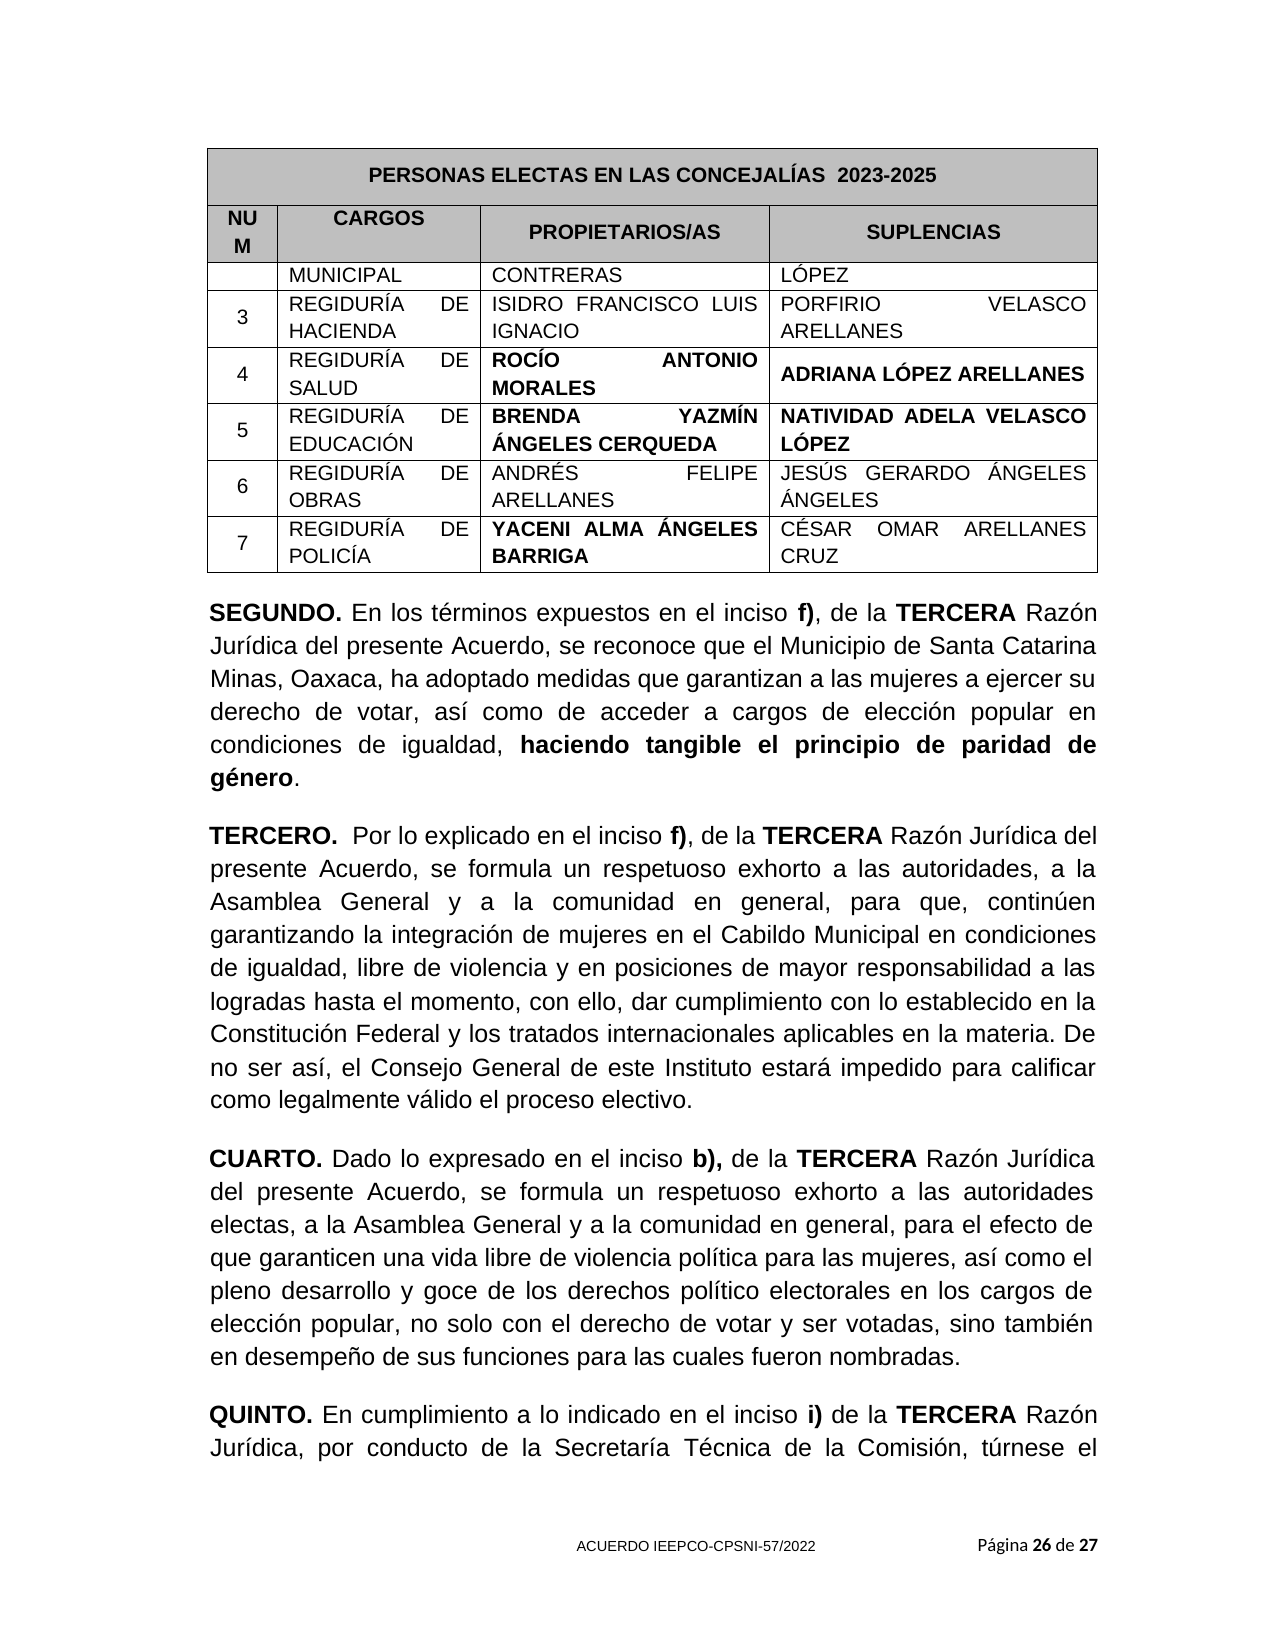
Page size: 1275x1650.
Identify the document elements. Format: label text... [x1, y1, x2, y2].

table_cell 2 [208, 263, 277, 290]
table_cell BRENDA YAZMÍN ÁNGELES CERQUEDA [481, 404, 769, 459]
table_cell SINDICATURA MUNICIPAL [278, 263, 480, 290]
table_cell REGIDURÍA DE SALUD [278, 348, 480, 403]
table_cell 5 [208, 404, 277, 459]
table_cell CARGOS [278, 206, 480, 262]
text CUARTO. Dado lo expresado en el inciso b), de la TERCERA Razón Jurídica del presente Acuerdo, se formula un respetuoso exhorto a las autoridades electas, a la Asamblea General y a la comunidad en general, para el efecto de que garanticen una vida libre de violencia política para las mujeres, así como el pleno desarrollo y goce de los derechos político electorales en los cargos de elección popular, no solo con el derecho de votar y ser votadas, sino también en desempeño de sus funciones para las cuales fueron nombradas. [209, 1143, 1095, 1370]
table_cell REGIDURÍA DE EDUCACIÓN [278, 404, 480, 459]
table_cell DONATO LÓPEZ CONTRERAS [481, 263, 769, 290]
table_cell ADRIANA LÓPEZ ARELLANES [770, 348, 1097, 403]
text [209, 1400, 1098, 1461]
table_cell REGIDURÍA DE HACIENDA [278, 291, 480, 347]
table_cell REGIDURÍA DE OBRAS [278, 461, 480, 516]
table_cell YACENI ALMA ÁNGELES BARRIGA [481, 517, 769, 572]
table_cell JESÚS GERARDO ÁNGELES ÁNGELES [770, 461, 1097, 516]
table_cell 3 [208, 291, 277, 347]
table_cell FELICIANO ABEL SÁNCHEZ LÓPEZ [770, 263, 1097, 290]
table_cell 6 [208, 461, 277, 516]
table_cell 4 [208, 348, 277, 403]
table_cell ROCÍO ANTONIO MORALES [481, 348, 769, 403]
table_cell REGIDURÍA DE POLICÍA [278, 517, 480, 572]
text SEGUNDO. En los términos expuestos en el inciso f), de la TERCERA Razón Jurídica del presente Acuerdo, se reconoce que el Municipio de Santa Catarina Minas, Oaxaca, ha adoptado medidas que garantizan a las mujeres a ejercer su derecho de votar, así como de acceder a cargos de elección popular en condiciones de igualdad, haciendo tangible el principio de paridad de género. [209, 598, 1098, 792]
table_cell PORFIRIO VELASCO ARELLANES [770, 291, 1097, 347]
text TERCERO. Por lo explicado en el inciso f), de la TERCERA Razón Jurídica del presente Acuerdo, se formula un respetuoso exhorto a las autoridades, a la Asamblea General y a la comunidad en general, para que, continúen garantizando la integración de mujeres en el Cabildo Municipal en condiciones de igualdad, libre de violencia y en posiciones de mayor responsabilidad a las logradas hasta el momento, con ello, dar cumplimiento con lo establecido en la Constitución Federal y los tratados internacionales aplicables en la materia. De no ser así, el Consejo General de este Instituto estará impedido para calificar como legalmente válido el proceso electivo. [209, 821, 1098, 1114]
table_cell PROPIETARIOS/AS [481, 206, 769, 262]
table_cell SUPLENCIAS [770, 206, 1097, 262]
table_cell NATIVIDAD ADELA VELASCO LÓPEZ [770, 404, 1097, 459]
table_cell ISIDRO FRANCISCO LUIS IGNACIO [481, 291, 769, 347]
table_cell ANDRÉS FELIPE ARELLANES [481, 461, 769, 516]
table_header PERSONAS ELECTAS EN LAS CONCEJALÍAS 2023-2025 [208, 149, 1097, 205]
table_cell CÉSAR OMAR ARELLANES CRUZ [770, 517, 1097, 572]
table_cell NUM [208, 206, 277, 262]
table_cell 7 [208, 517, 277, 572]
